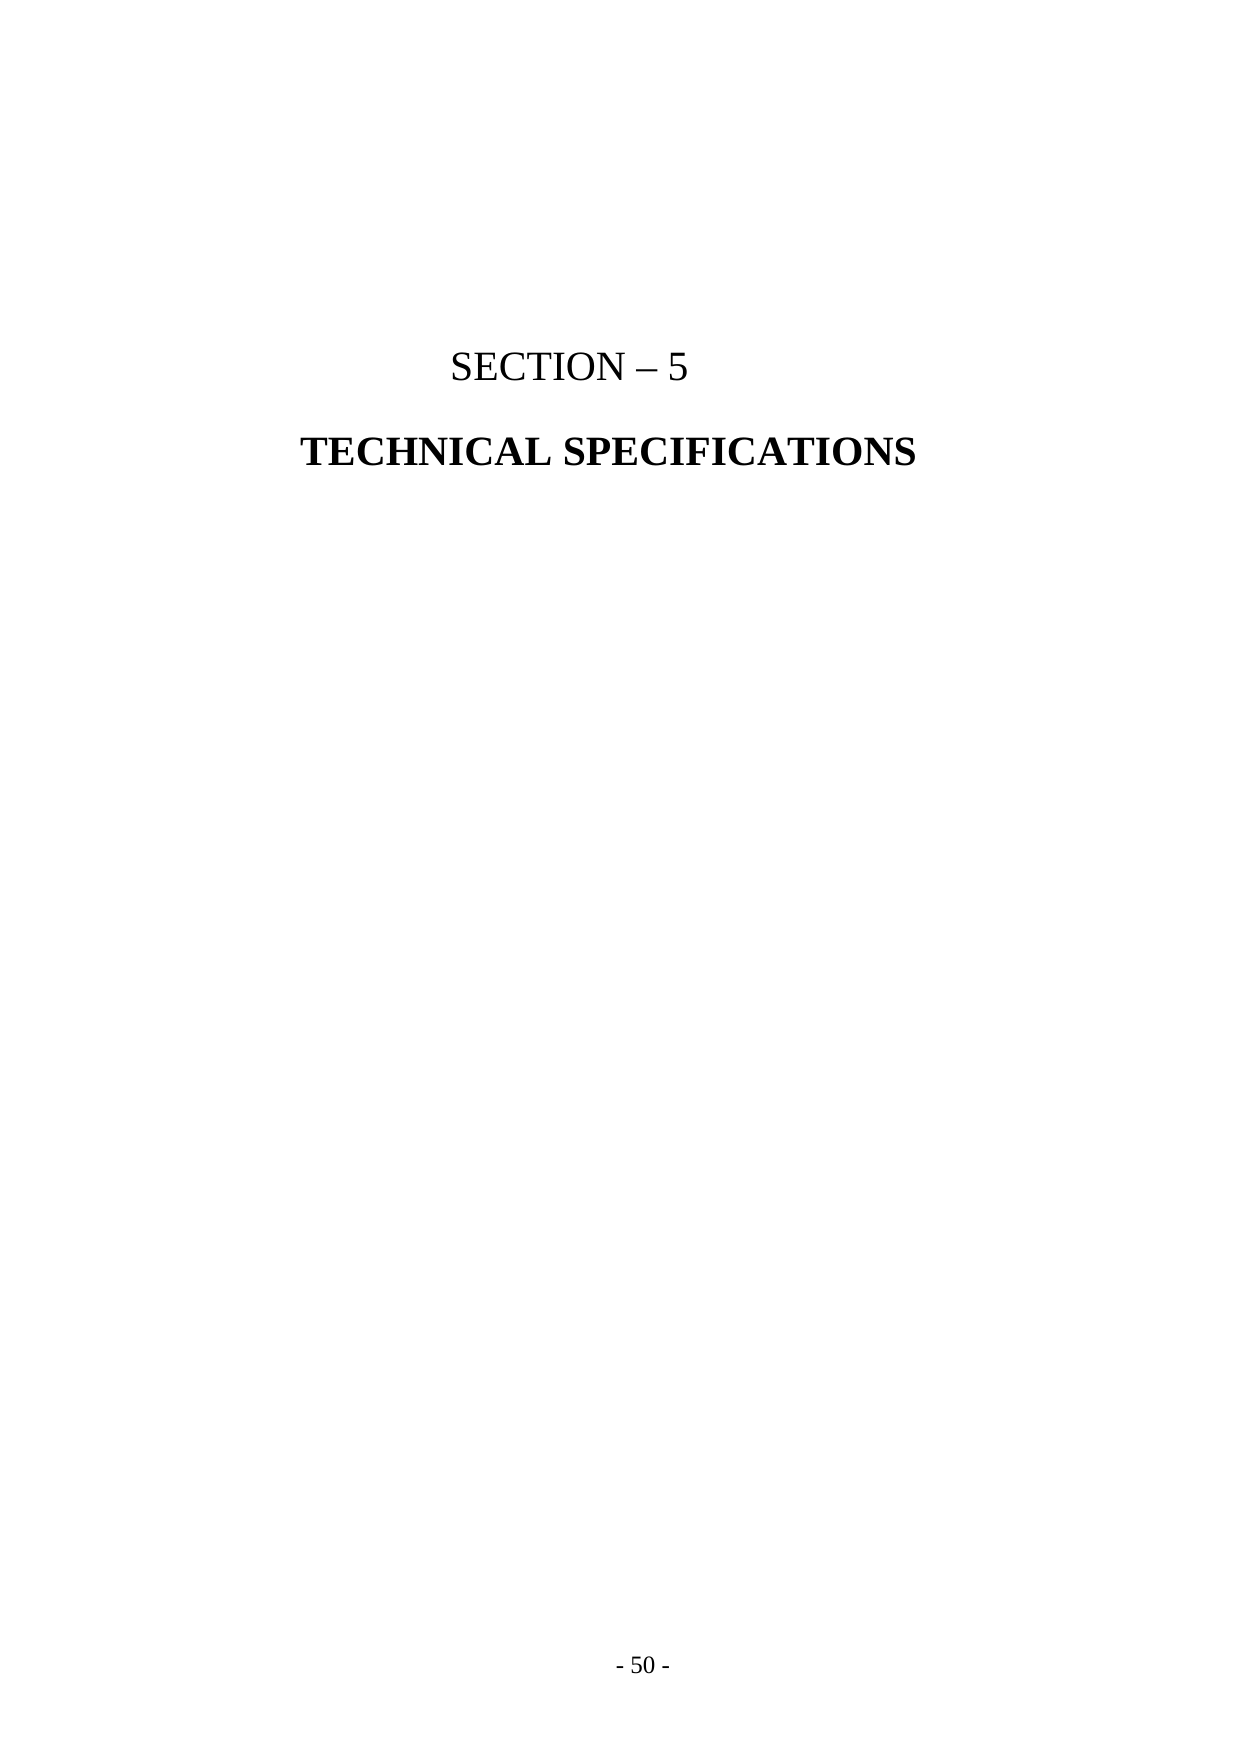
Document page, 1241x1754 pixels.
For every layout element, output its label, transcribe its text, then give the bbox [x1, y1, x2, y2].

text SECTION – 5 [375, 342, 1135, 390]
text TECHNICAL SPECIFICATIONS [225, 426, 1135, 474]
